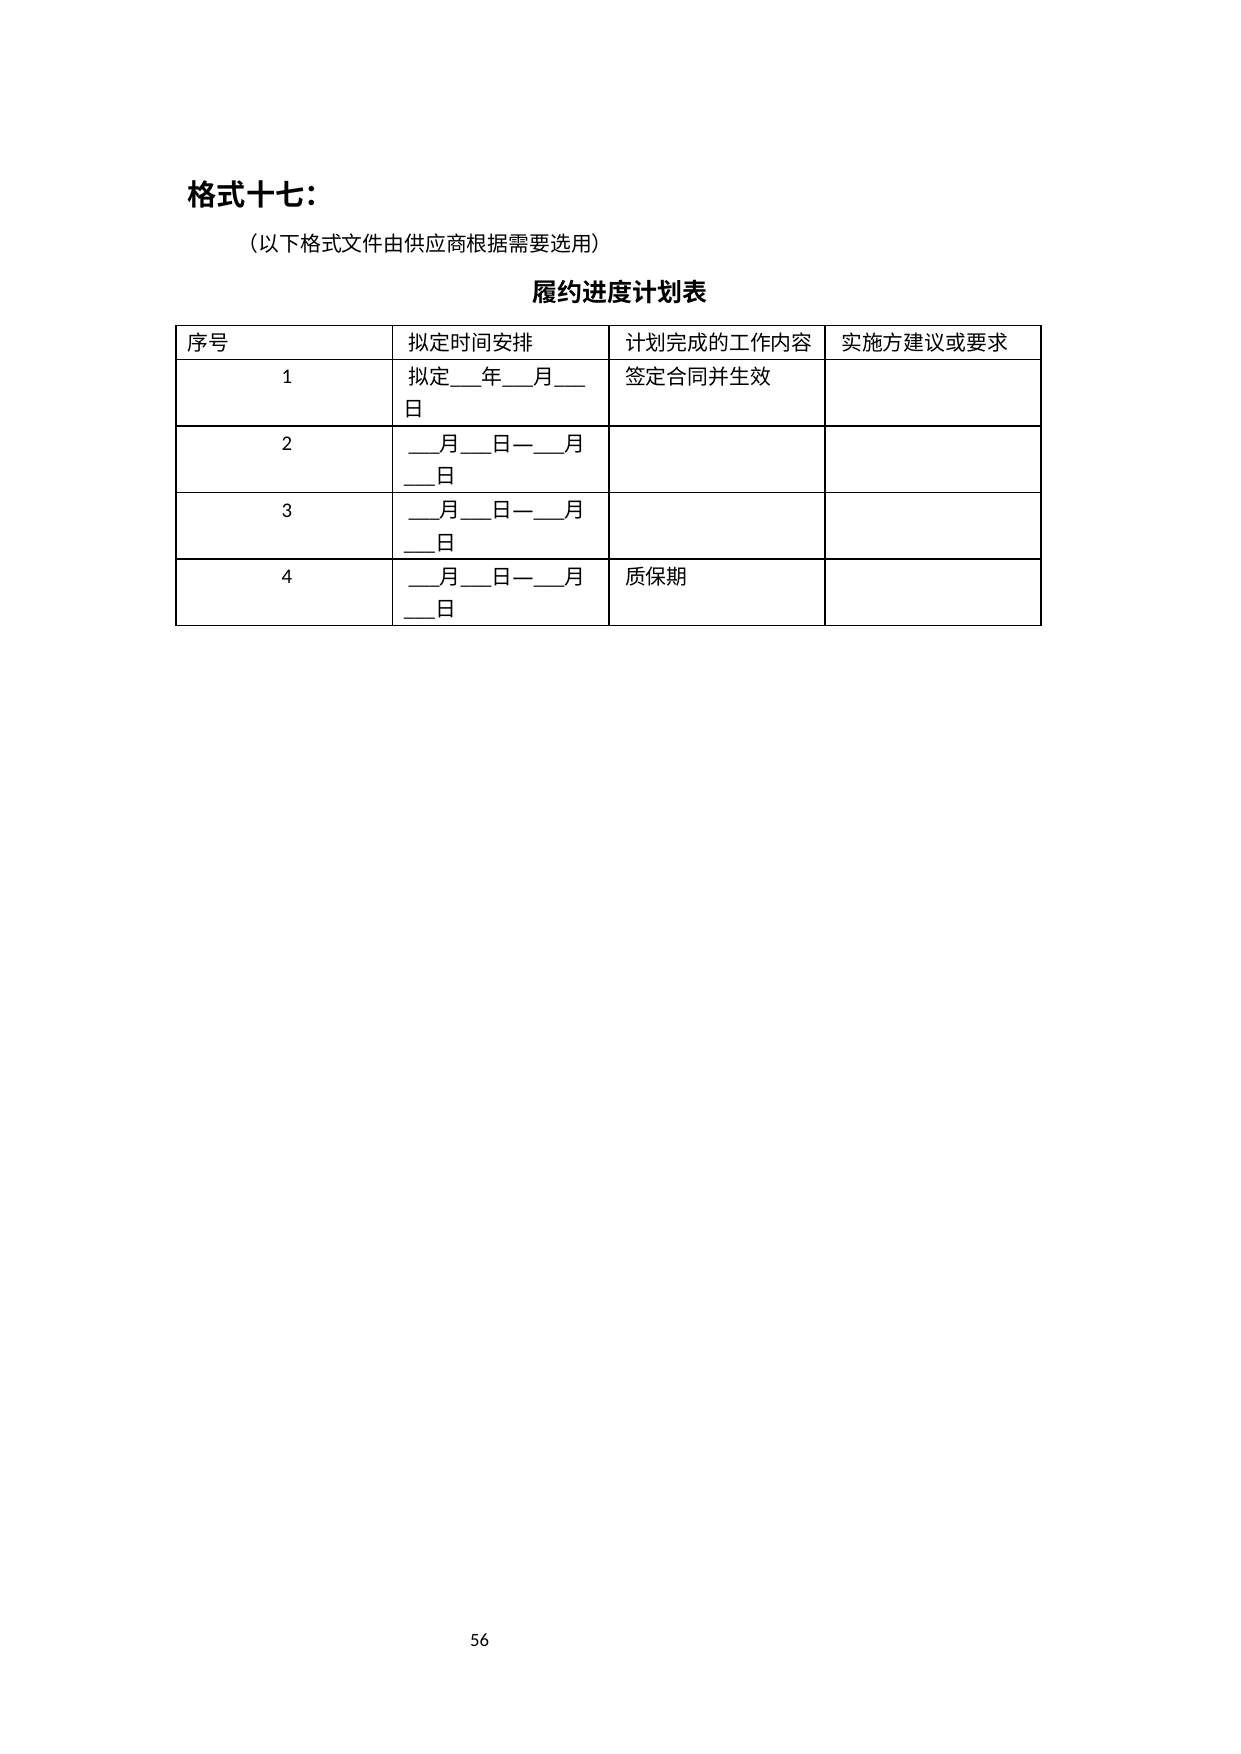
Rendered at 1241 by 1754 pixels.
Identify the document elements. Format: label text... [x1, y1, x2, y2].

table_header 拟定时间安排 [393, 326, 608, 358]
table_cell [610, 493, 824, 558]
table_cell ___月___日—___月___日 [393, 560, 608, 625]
table_cell 4 [177, 560, 392, 625]
table_header 计划完成的工作内容 [610, 326, 824, 358]
table_cell [826, 560, 1040, 625]
table_cell 3 [177, 493, 392, 558]
text （以下格式文件由供应商根据需要选用） [187, 227, 1053, 259]
table_cell [826, 493, 1040, 558]
table_cell ___月___日—___月___日 [393, 493, 608, 558]
table_cell [826, 360, 1040, 425]
table_cell 2 [177, 427, 392, 492]
text 格式十七： [187, 162, 1053, 227]
text 履约进度计划表 [187, 259, 1053, 324]
table_cell ___月___日—___月___日 [393, 427, 608, 492]
table_cell 拟定___年___月___日 [393, 360, 608, 425]
table_header 序号 [177, 326, 392, 358]
table_cell 质保期 [610, 560, 824, 625]
table_cell 签定合同并生效 [610, 360, 824, 425]
table_header 实施方建议或要求 [826, 326, 1040, 358]
table_cell 1 [177, 360, 392, 425]
table_cell [610, 427, 824, 492]
table_cell [826, 427, 1040, 492]
